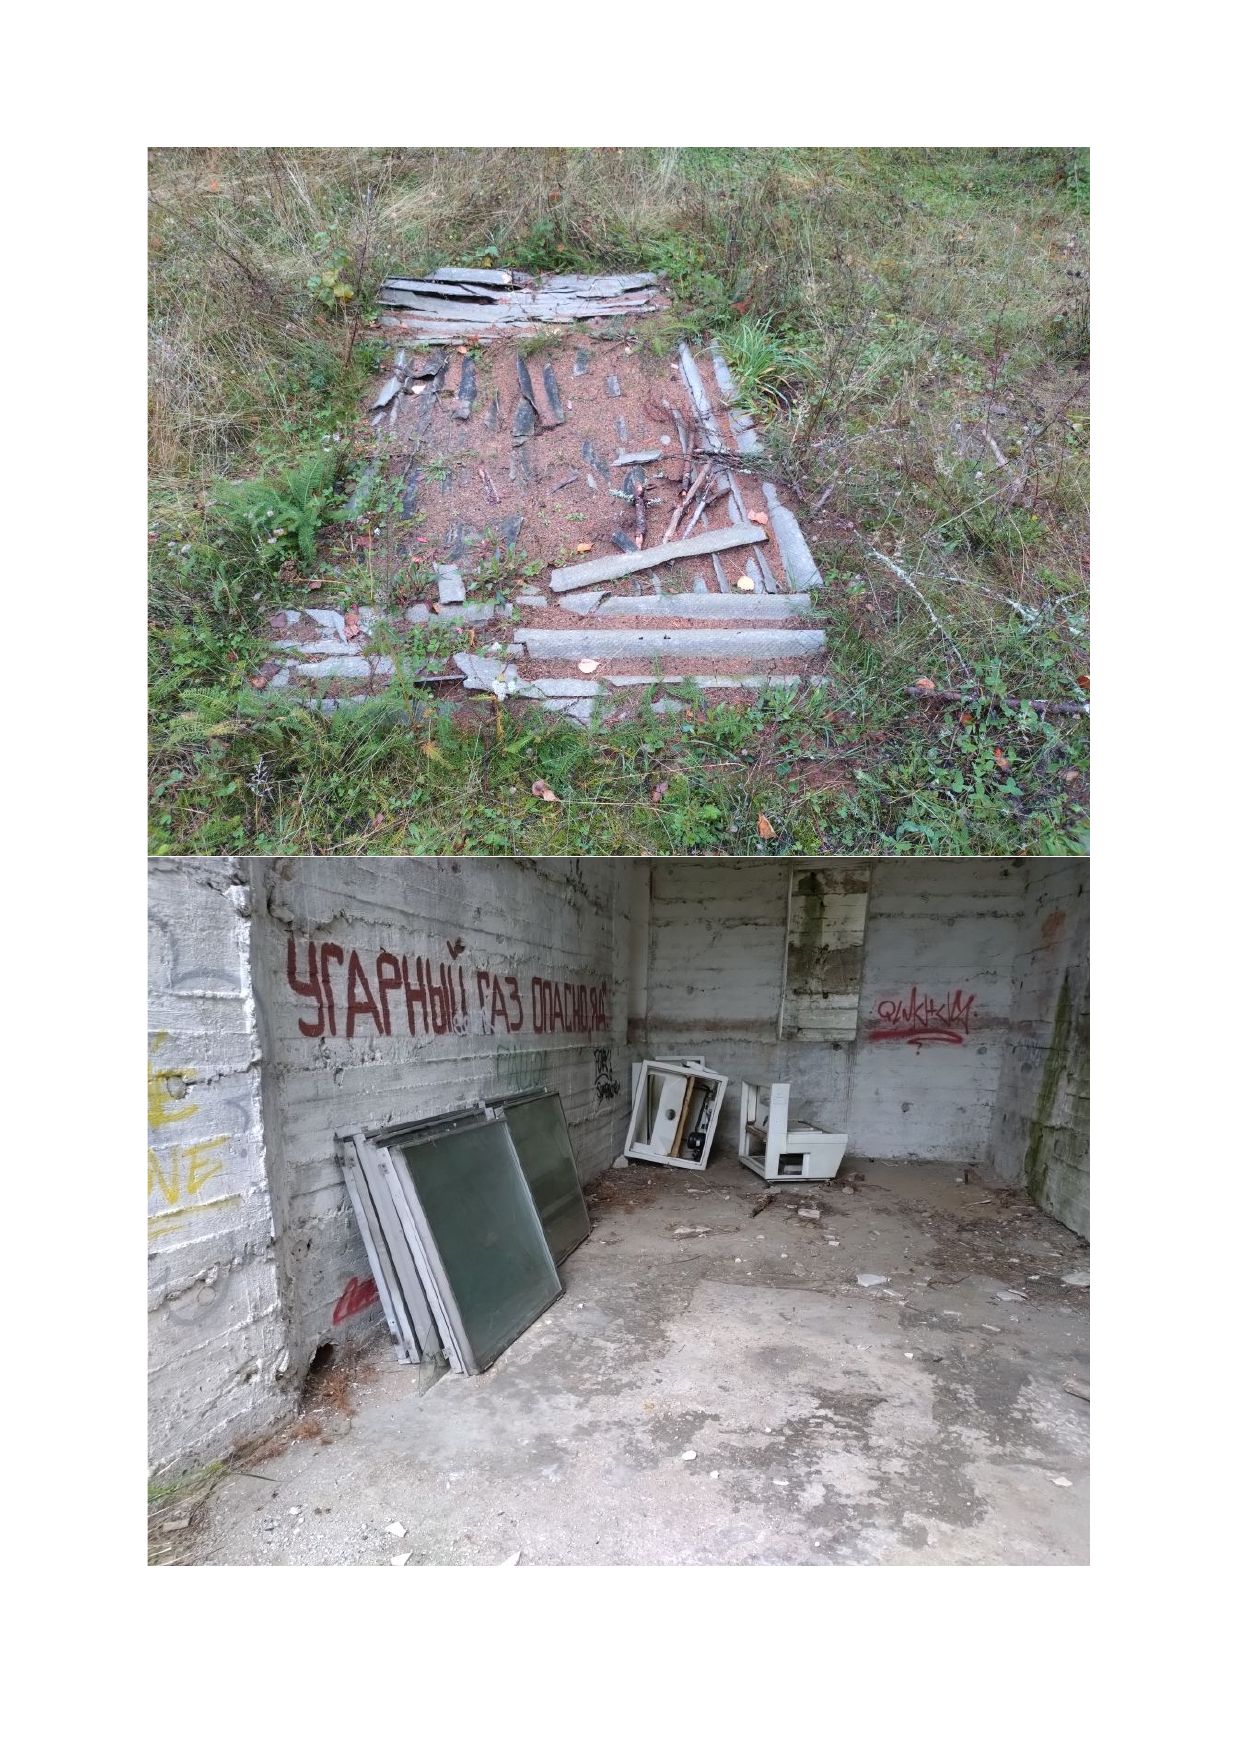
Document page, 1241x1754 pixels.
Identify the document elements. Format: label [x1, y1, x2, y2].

picture [147, 147, 1090, 856]
picture [147, 857, 1090, 1566]
